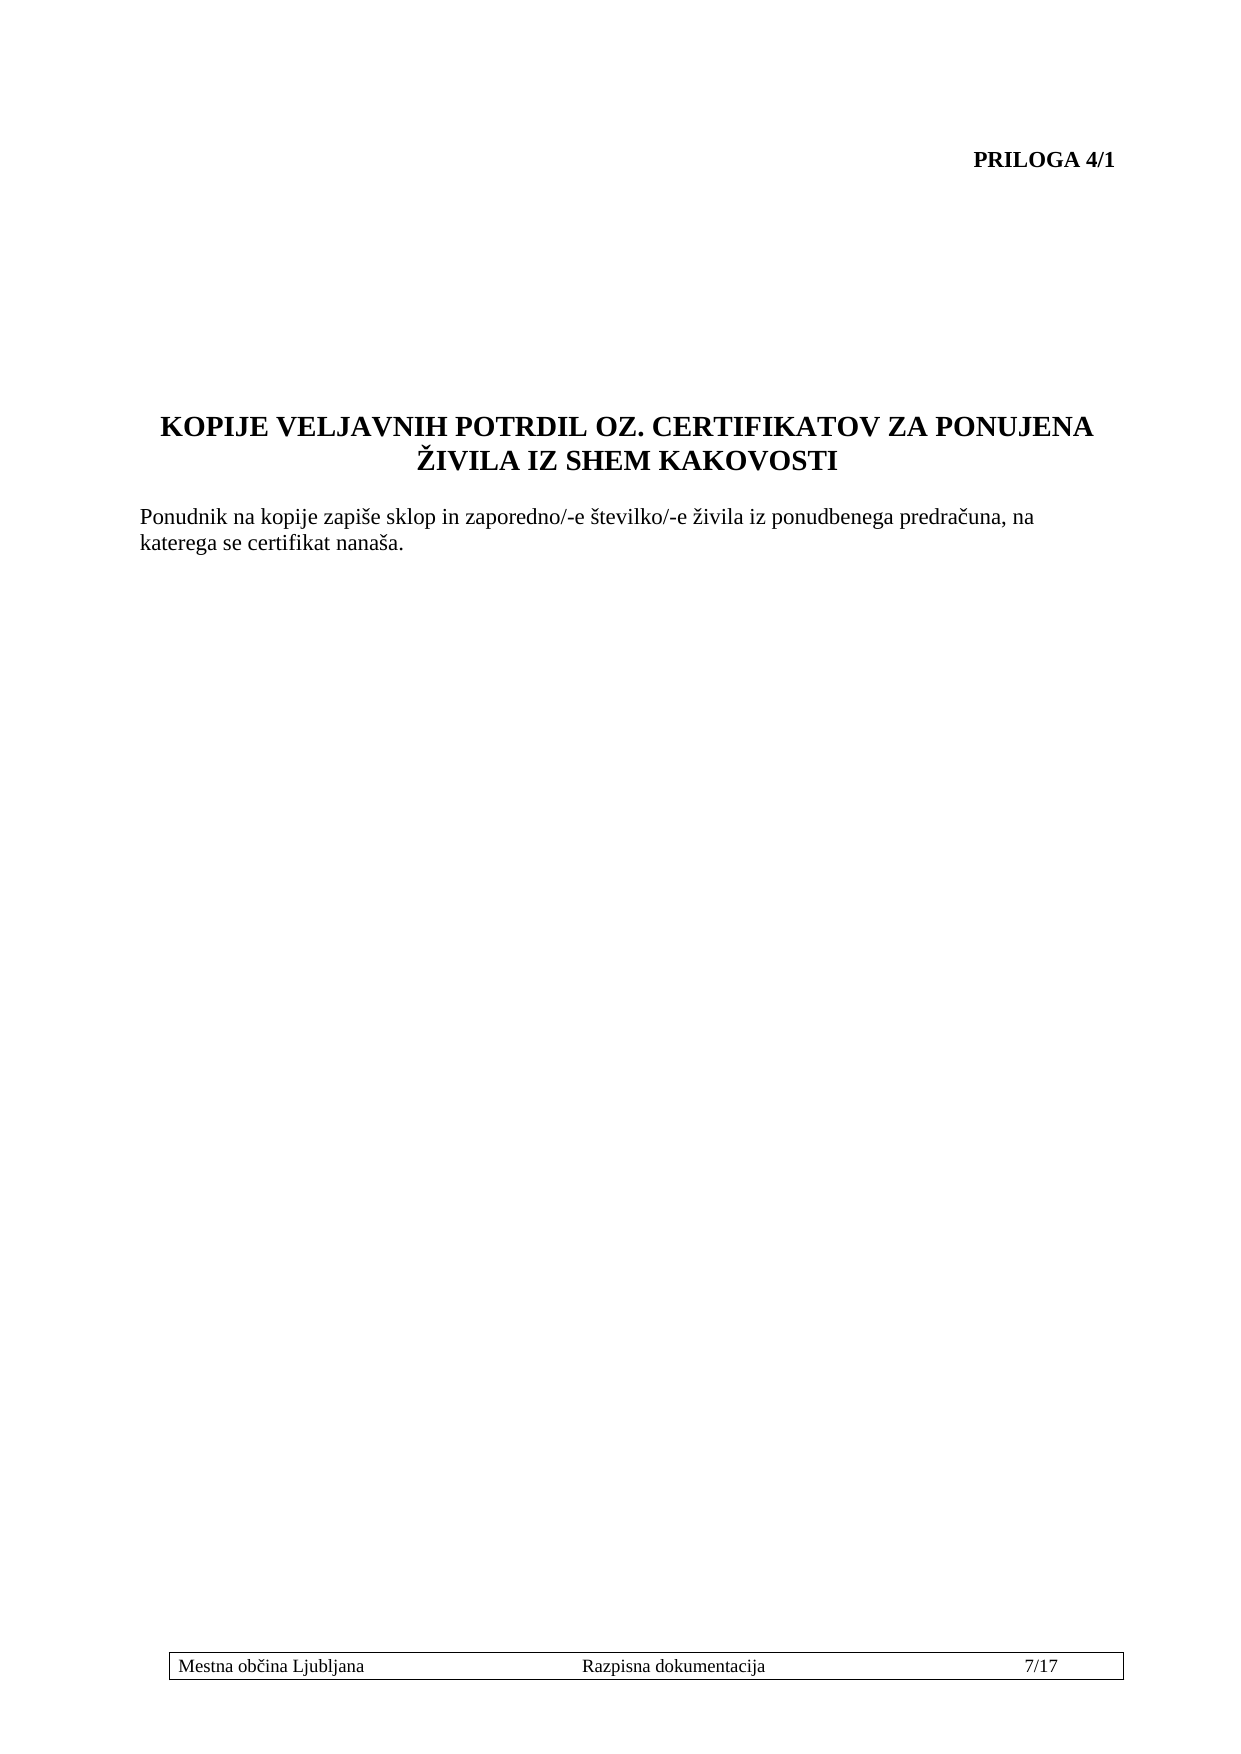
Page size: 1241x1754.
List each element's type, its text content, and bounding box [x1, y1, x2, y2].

text KOPIJE VELJAVNIH POTRDIL OZ. CERTIFIKATOV ZA PONUJENA [139, 409, 1115, 443]
text ŽIVILA IZ SHEM KAKOVOSTI [139, 443, 1115, 476]
text PRILOGA 4/1 [66, 146, 1115, 172]
text Ponudnik na kopije zapiše sklop in zaporedno/-e številko/-e živila iz ponudbenega predračuna, na katerega se certifikat nanaša. [139, 503, 1115, 556]
